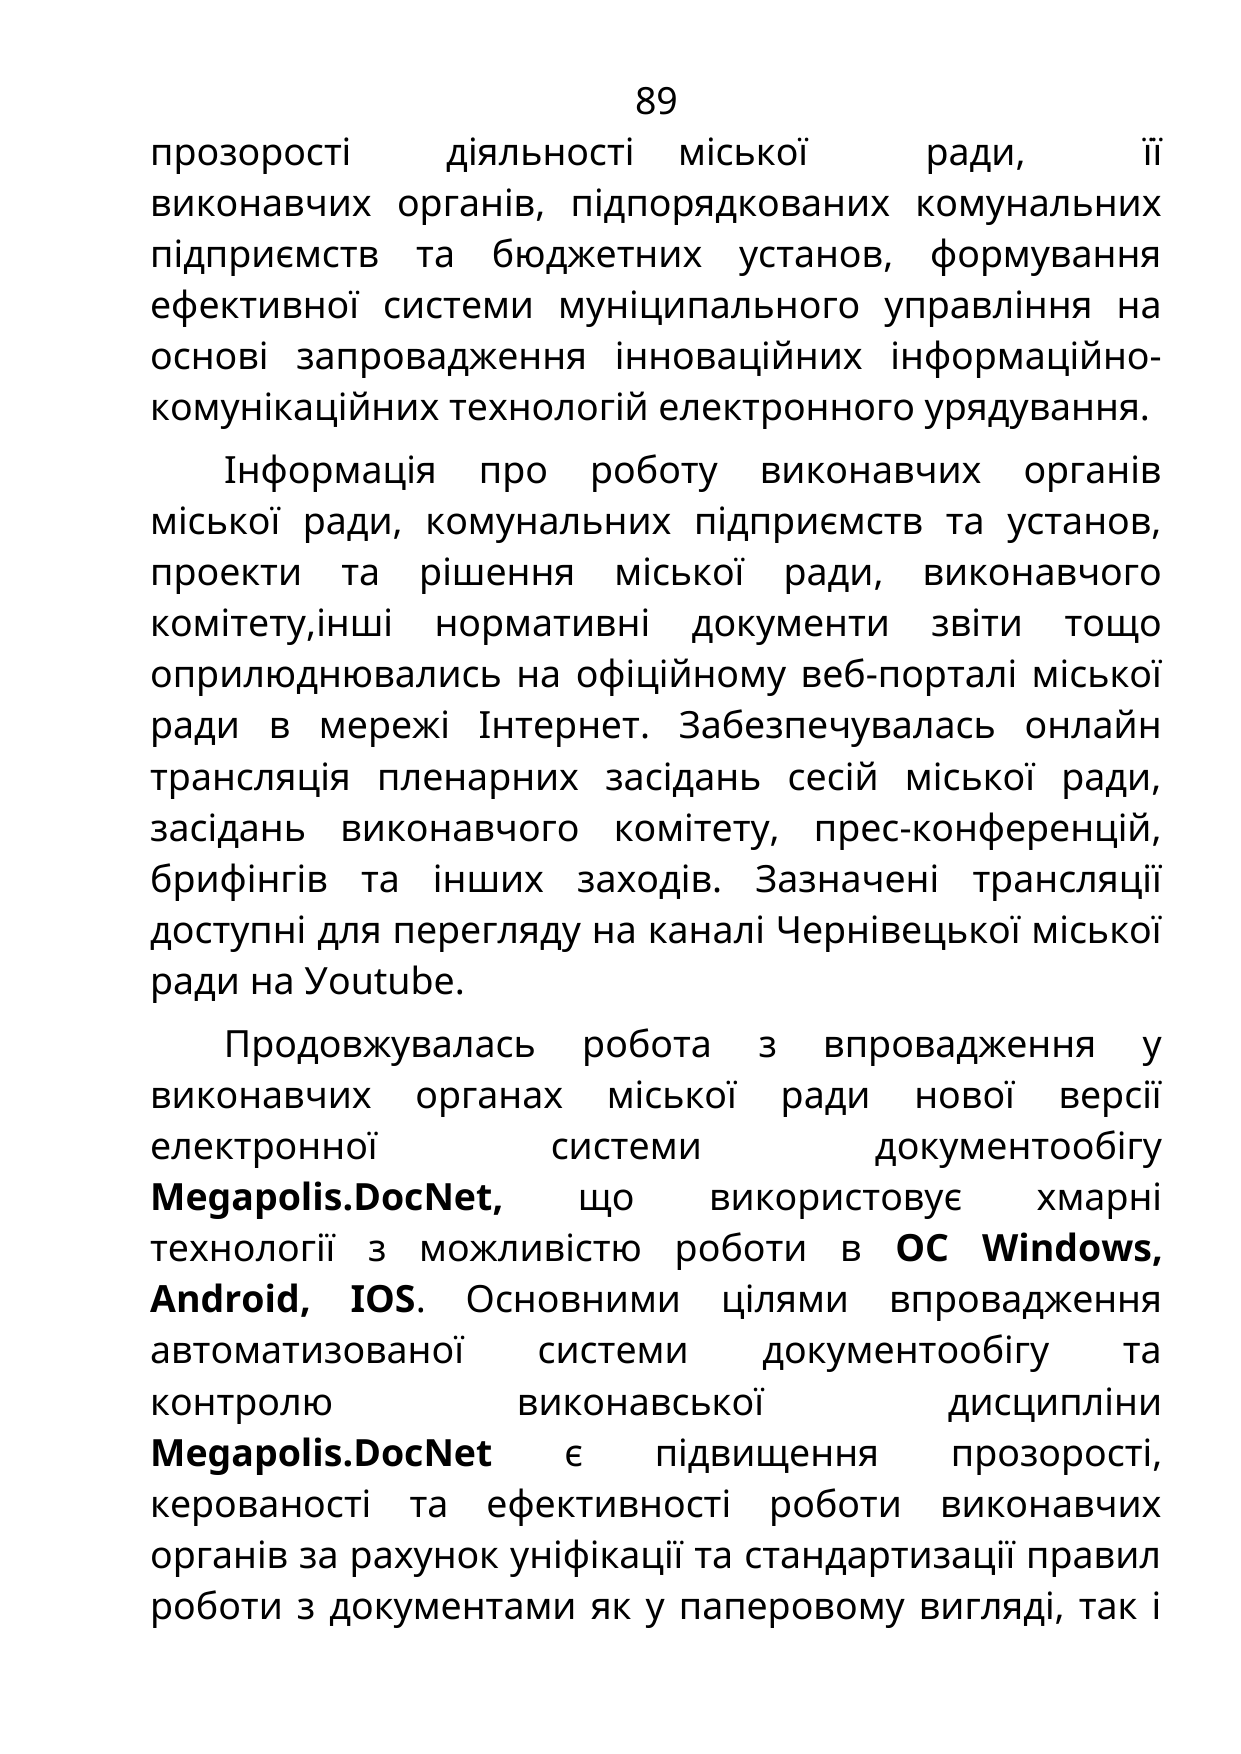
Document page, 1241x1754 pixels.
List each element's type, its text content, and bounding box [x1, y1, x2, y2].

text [150, 125, 1162, 431]
text Інформація про роботу виконавчих органів міської ради, комунальних підприємств та установ, проекти та рішення міської ради, виконавчого комітету,інші нормативні документи звіти тощо оприлюднювались на офіційному веб-порталі міської ради в мережі Інтернет. Забезпечувалась онлайн трансляція пленарних засідань сесій міської ради, засідань виконавчого комітету, прес-конференцій, брифінгів та інших заходів. Зазначені трансляції доступні для перегляду на каналі Чернівецької міської ради на Уoutube. [150, 444, 1162, 1005]
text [150, 1018, 1162, 1630]
